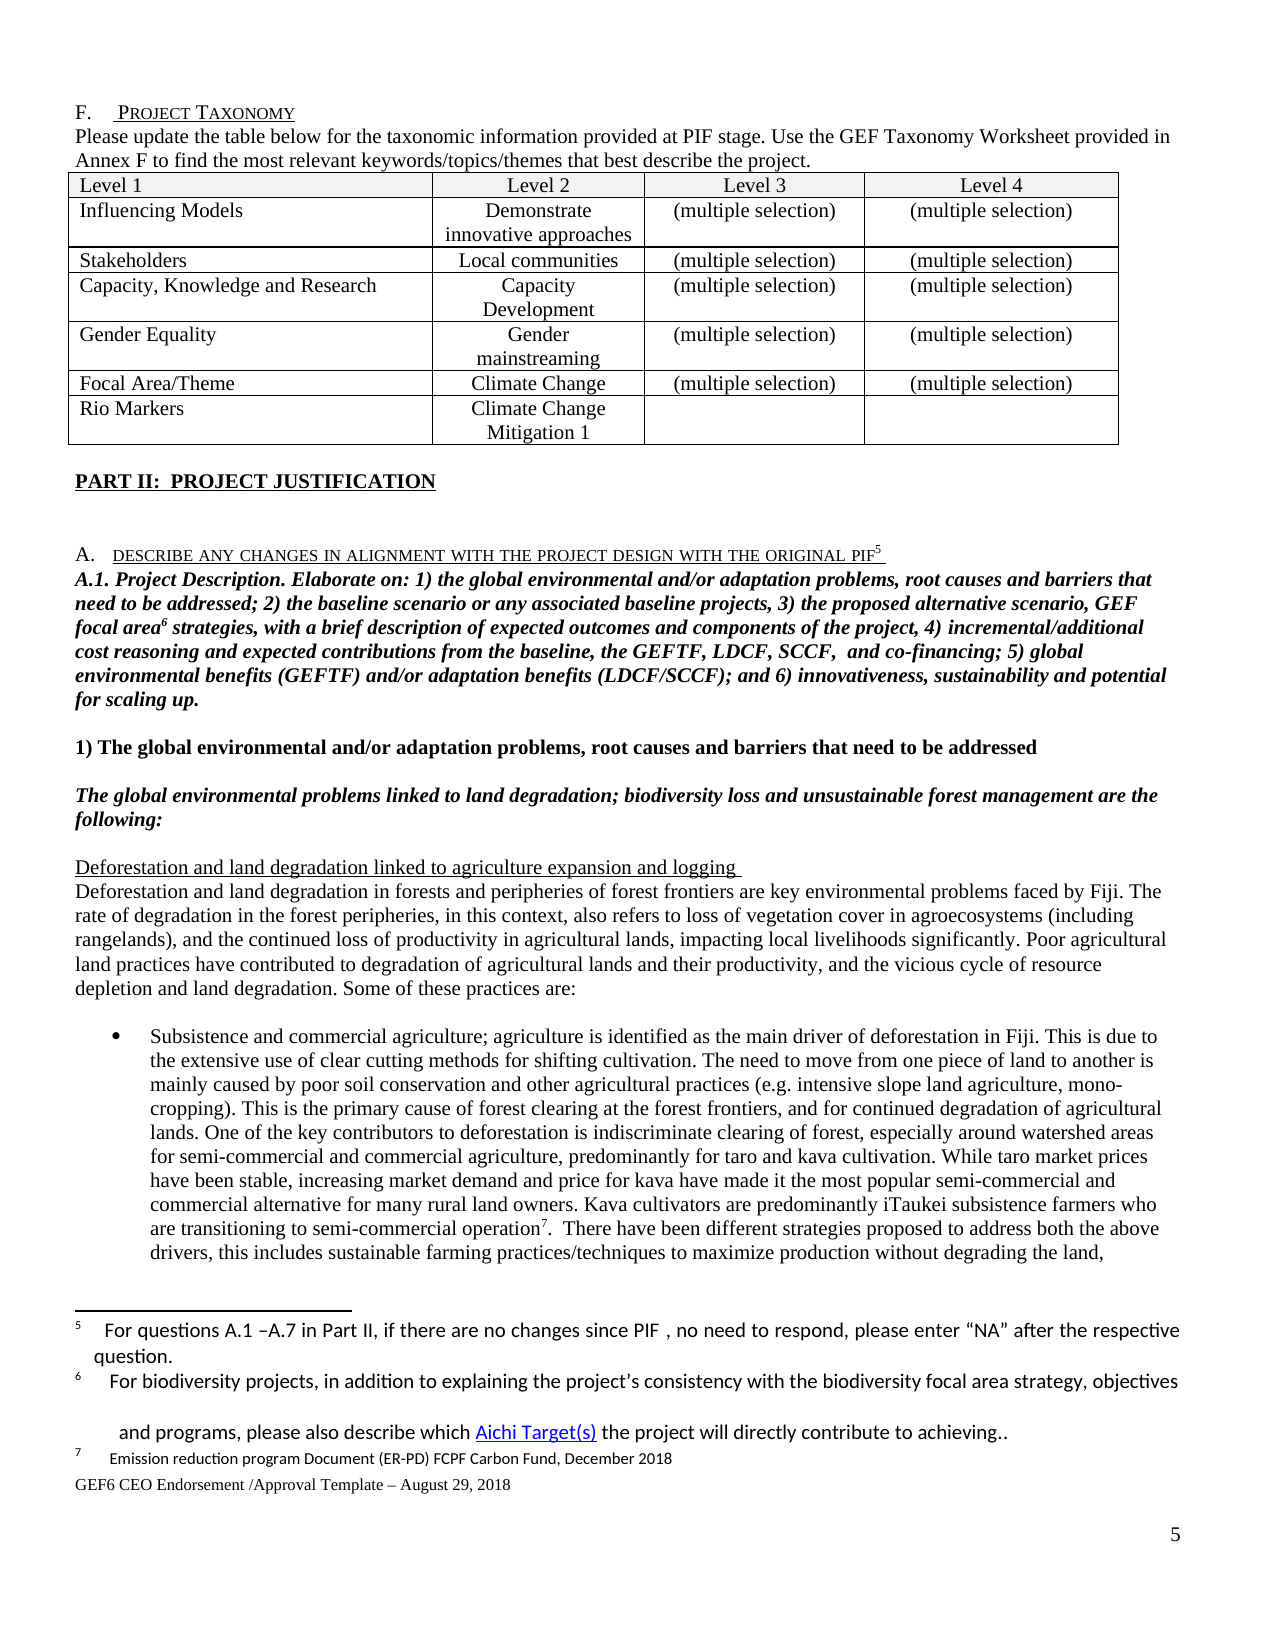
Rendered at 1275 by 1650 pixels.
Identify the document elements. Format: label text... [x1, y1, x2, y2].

text Please update the table below for the taxonomic information provided at PIF stage. Use the GEF Taxonomy Worksheet provided in Annex F to find the most relevant keywords/topics/themes that best describe the project. [75, 124, 1181, 172]
table_cell [645, 248, 864, 272]
table_cell Influencing Models [69, 198, 432, 246]
table_cell [865, 371, 1118, 395]
table_header Level 3 [645, 173, 864, 197]
table_cell [865, 198, 1118, 246]
table_cell [645, 273, 864, 321]
list describe any changes in alignment with the project design with the original pif [75, 542, 1181, 566]
table_cell [645, 371, 864, 395]
table_cell [645, 198, 864, 246]
table_cell Stakeholders [69, 248, 432, 272]
text The global environmental problems linked to land degradation; biodiversity loss and unsustainable forest management are the following: [75, 783, 1181, 831]
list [112, 1024, 1181, 1264]
table_cell [865, 396, 1118, 444]
table_cell Capacity, Knowledge and Research [69, 273, 432, 321]
table_header Level 1 [69, 173, 432, 197]
table_cell [645, 396, 864, 444]
text part ii: project justification [75, 469, 1181, 493]
table_cell [865, 273, 1118, 321]
table_cell [645, 322, 864, 370]
table_cell Gender Equality [69, 322, 432, 370]
table_cell Focal Area/Theme [69, 371, 432, 395]
table_cell Local communities [433, 248, 644, 272]
table_cell Climate Change Mitigation 1 [433, 396, 644, 444]
text Deforestation and land degradation in forests and peripheries of forest frontiers are key environmental problems faced by Fiji. The rate of degradation in the forest peripheries, in this context, also refers to loss of vegetation cover in agroecosystems (including rangelands), and the continued loss of productivity in agricultural lands, impacting local livelihoods significantly. Poor agricultural land practices have contributed to degradation of agricultural lands and their productivity, and the vicious cycle of resource depletion and land degradation. Some of these practices are: [75, 879, 1181, 999]
table_header Level 4 [865, 173, 1118, 197]
table_cell Gender mainstreaming [433, 322, 644, 370]
text 1) The global environmental and/or adaptation problems, root causes and barriers that need to be addressed [75, 735, 1181, 759]
table_cell Rio Markers [69, 396, 432, 444]
table_header Level 2 [433, 173, 644, 197]
text A.1. Project Description. Elaborate on: 1) the global environmental and/or adaptation problems, root causes and barriers that need to be addressed; 2) the baseline scenario or any associated baseline projects, 3) the proposed alternative scenario, GEF focal area strategies, with a brief description of expected outcomes and components of the project, 4) incremental/additional cost reasoning and expected contributions from the baseline, the GEFTF, LDCF, SCCF, and co-financing; 5) global environmental benefits (GEFTF) and/or adaptation benefits (LDCF/SCCF); and 6) innovativeness, sustainability and potential for scaling up. [75, 566, 1181, 711]
table_cell Demonstrate innovative approaches [433, 198, 644, 246]
table_cell Capacity Development [433, 273, 644, 321]
table_cell [865, 248, 1118, 272]
table_cell Climate Change [433, 371, 644, 395]
table_cell [865, 322, 1118, 370]
text Project Taxonomy [75, 100, 1181, 124]
text Deforestation and land degradation linked to agriculture expansion and logging [75, 855, 1181, 879]
